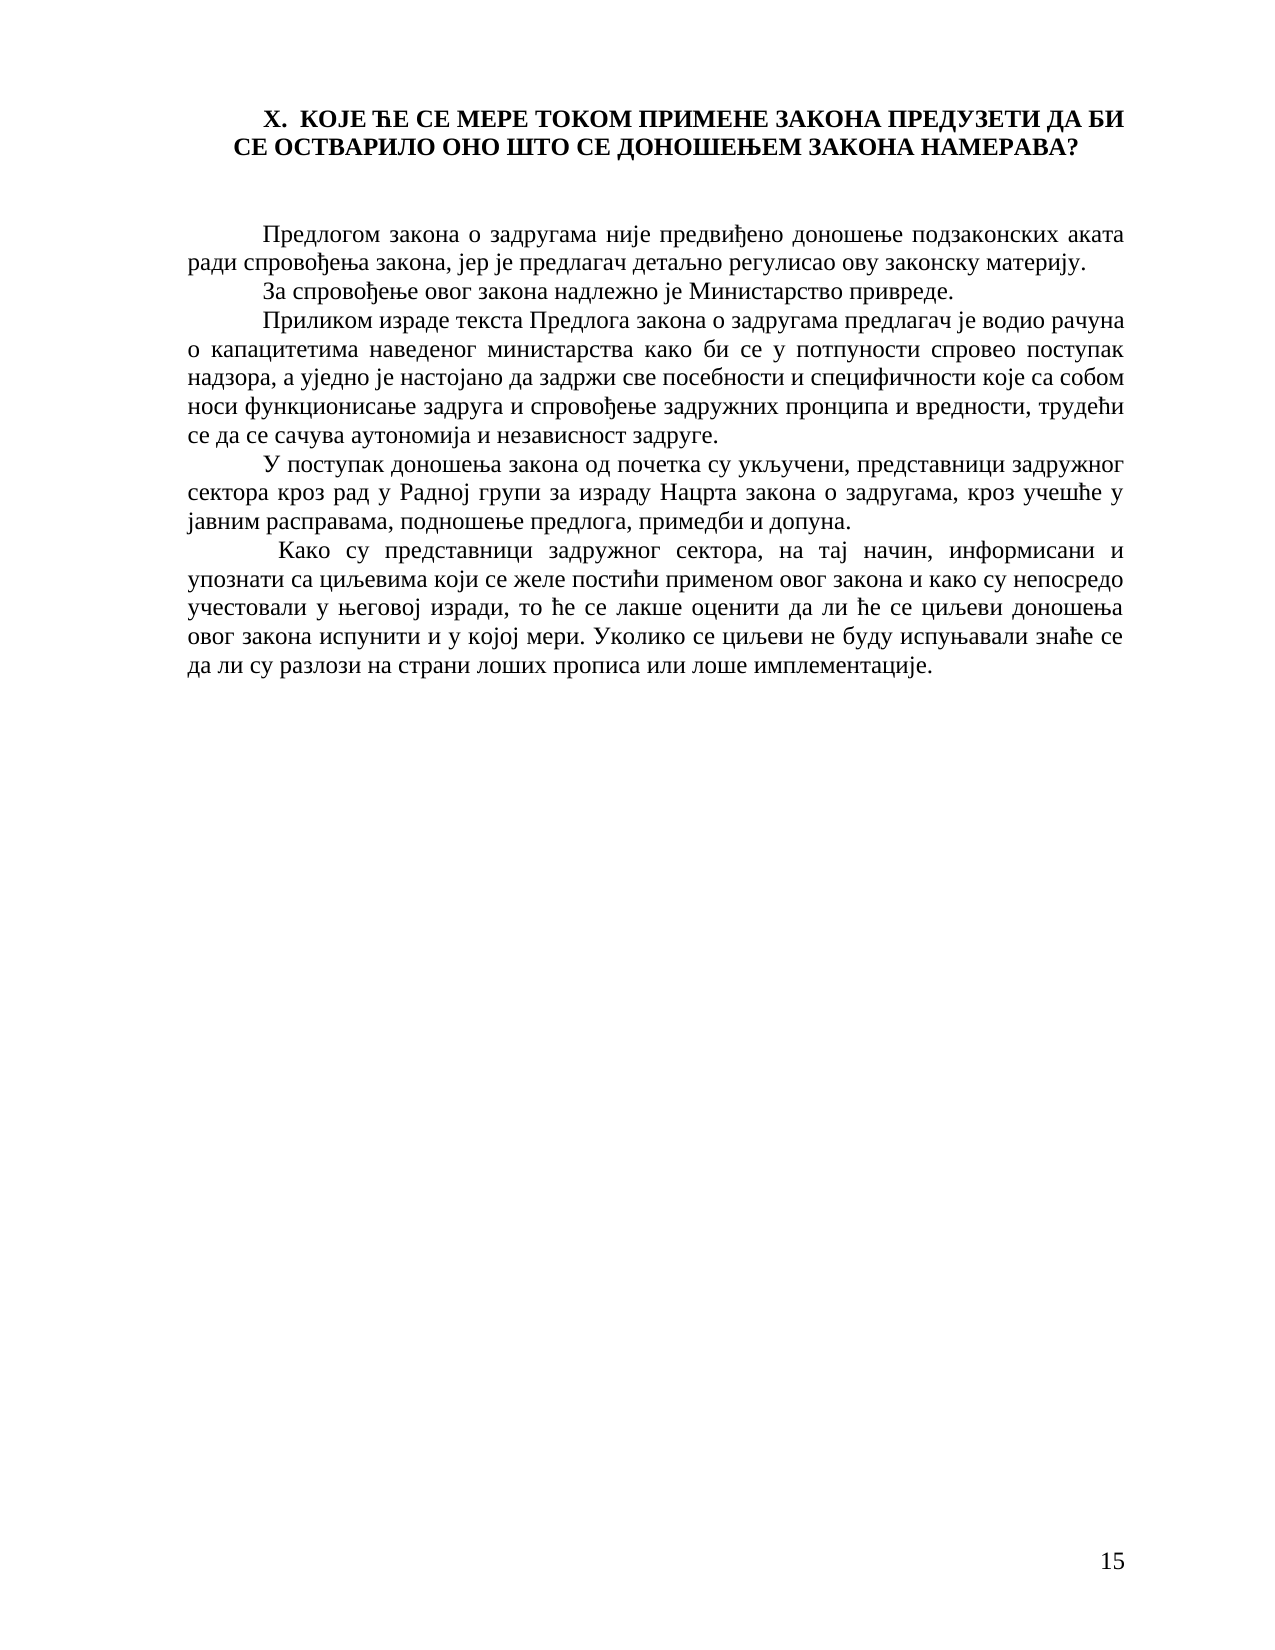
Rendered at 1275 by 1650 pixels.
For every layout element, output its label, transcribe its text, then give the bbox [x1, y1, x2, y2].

text Како су представници задружног сектора, на тај начин, информисани и упознати са циљевима који се желе постићи применом овог закона и како су непосредо учестовали у његовој изради, то ће се лакше оценити да ли ће се циљеви доношења овог закона испунити и у којој мери. Уколико се циљеви не буду испуњавали знаће се да ли су разлози на страни лоших прописа или лоше имплементације. [187, 535, 1125, 679]
text За спровођење овог закона надлежно је Министарство привреде. [187, 276, 1125, 305]
text Предлогом закона о задругама није предвиђено доношење подзаконских аката ради спровођења закона, јер је предлагач детаљно регулисао ову законску материју. [187, 219, 1125, 276]
text Приликом израде текста Предлога закона о задругама предлагач је водио рачуна о капацитетима наведеног министарства како би се у потпуности спровео поступак надзора, а уједно је настојано да задржи све посебности и специфичности које са собом носи функционисање задруга и спровођење задружних пронципа и вредности, трудећи се да се сачува аутономија и независност задруге. [187, 305, 1125, 449]
text У поступак доношења закона од почетка су укључени, представници задружног сектора кроз рад у Радној групи за израду Нацрта закона о задругама, кроз учешће у јавним расправама, подношење предлога, примедби и допуна. [187, 449, 1125, 535]
text X. КОЈЕ ЋЕ СЕ МЕРЕ ТОКОМ ПРИМЕНЕ ЗАКОНА ПРЕДУЗЕТИ ДА БИ СЕ ОСТВАРИЛО ОНО ШТО СЕ ДОНОШЕЊЕМ ЗАКОНА НАМЕРАВА? [187, 104, 1125, 161]
